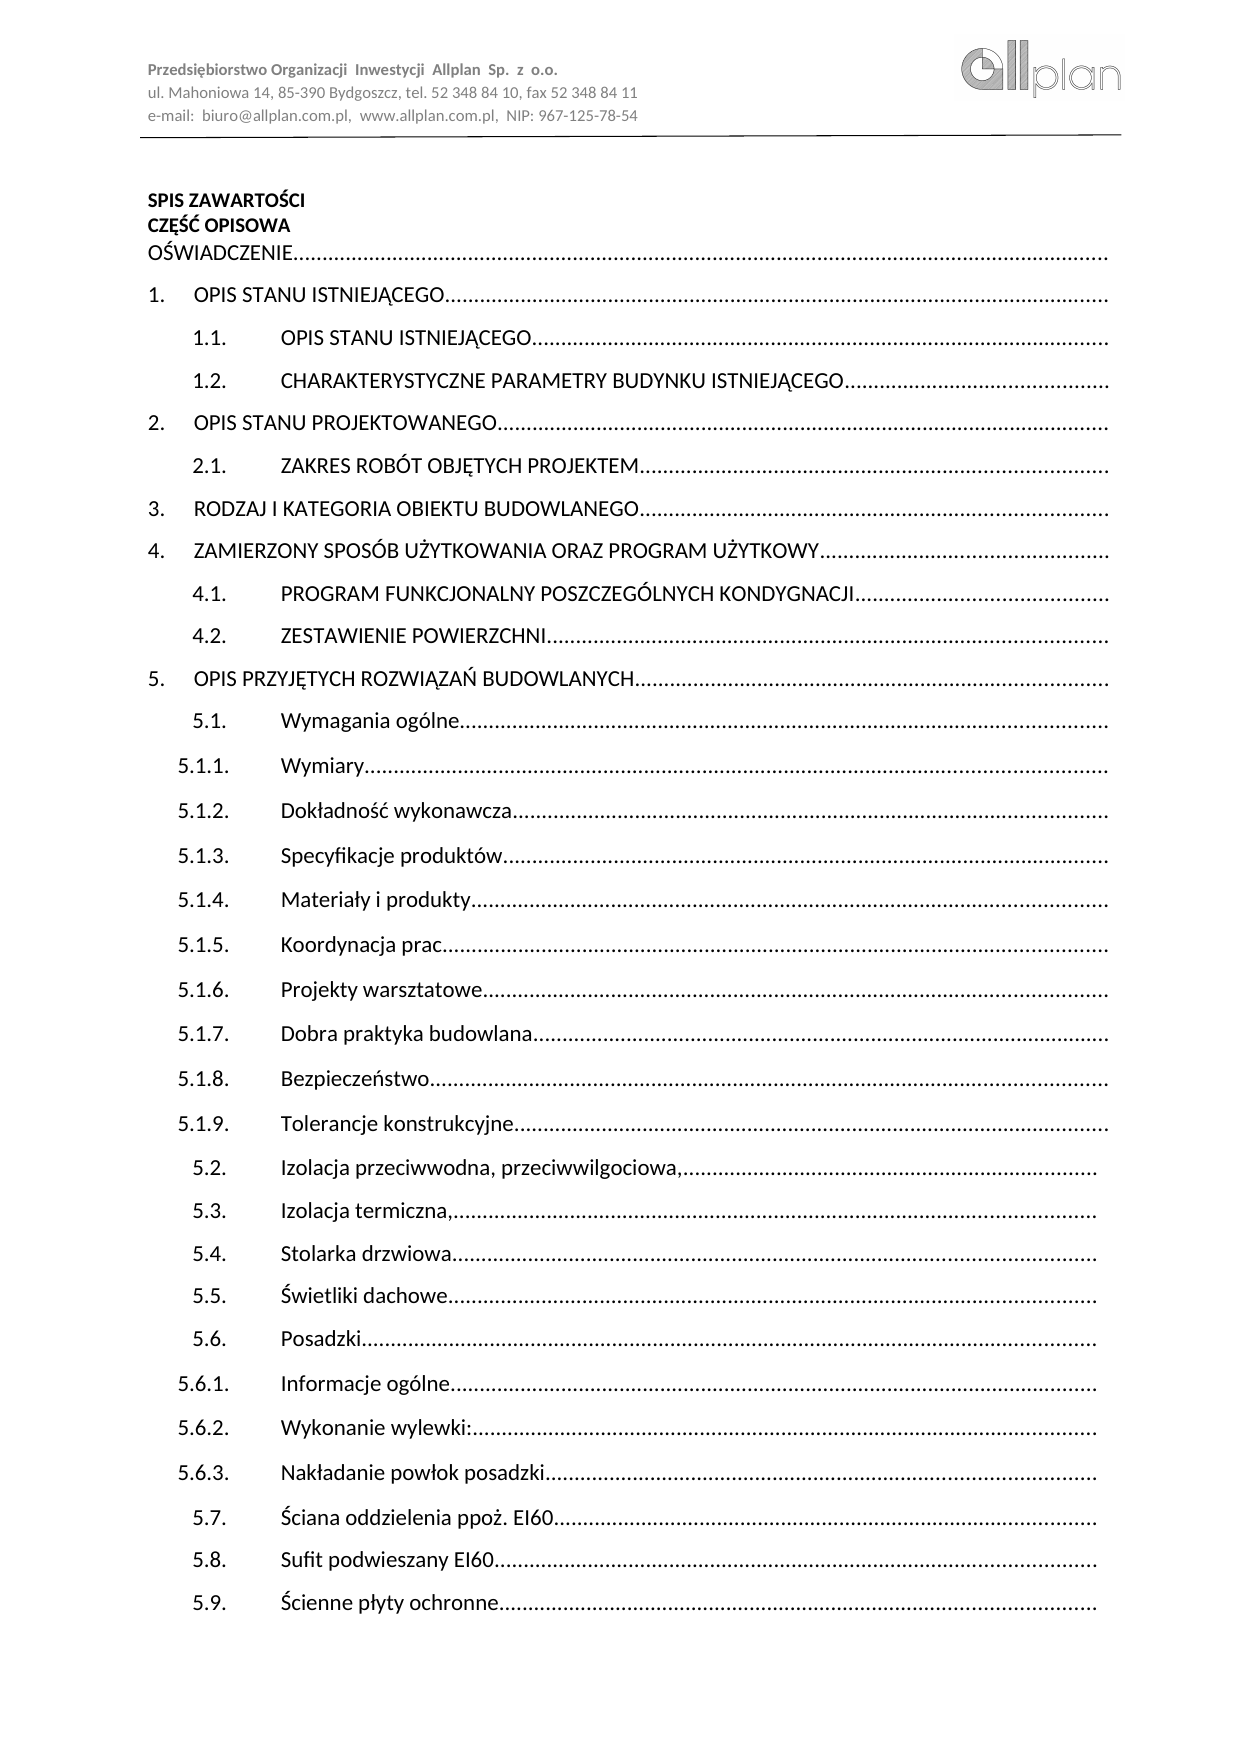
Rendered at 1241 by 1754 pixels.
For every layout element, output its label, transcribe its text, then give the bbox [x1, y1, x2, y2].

text CZĘŚĆ OPISOWA [148, 213, 1093, 238]
picture [953, 34, 1125, 101]
text 1.1. OPIS STANU ISTNIEJĄCEGO 6 [192, 323, 1093, 351]
text 5.1.4. Materiały i produkty 8 [177, 885, 1093, 913]
text 5.2. Izolacja przeciwwodna, przeciwwilgociowa, 10 [192, 1153, 1093, 1182]
text 5.6.3. Nakładanie powłok posadzki 15 [177, 1458, 1093, 1486]
text 5.1. Wymagania ogólne 7 [192, 707, 1093, 735]
text 5.9. Ścienne płyty ochronne 19 [192, 1588, 1093, 1616]
text 1.2. CHARAKTERYSTYCZNE PARAMETRY BUDYNKU ISTNIEJĄCEGO 6 [192, 366, 1093, 394]
text 5.3. Izolacja termiczna, 11 [192, 1196, 1093, 1224]
text 5.1.5. Koordynacja prac 8 [177, 930, 1093, 958]
text 5.1.1. Wymiary 7 [177, 751, 1093, 779]
text 5.1.8. Bezpieczeństwo 9 [177, 1064, 1093, 1092]
text OŚWIADCZENIE 5 [148, 238, 1093, 266]
text 5.6. Posadzki 14 [192, 1324, 1093, 1352]
text 5.8. Sufit podwieszany EI60 18 [192, 1545, 1093, 1573]
text 1. OPIS STANU ISTNIEJĄCEGO 6 [148, 281, 1093, 309]
text 2.1. ZAKRES ROBÓT OBJĘTYCH PROJEKTEM 6 [192, 451, 1093, 479]
text 5.1.6. Projekty warsztatowe 9 [177, 975, 1093, 1003]
text SPIS ZAWARTOŚCI [148, 187, 1093, 213]
text 4. ZAMIERZONY SPOSÓB UŻYTKOWANIA ORAZ PROGRAM UŻYTKOWY 7 [148, 536, 1093, 564]
text 5.5. Świetliki dachowe 14 [192, 1281, 1093, 1309]
text 3. RODZAJ I KATEGORIA OBIEKTU BUDOWLANEGO 7 [148, 494, 1093, 522]
text 5.1.3. Specyfikacje produktów 8 [177, 841, 1093, 869]
text 5.6.2. Wykonanie wylewki: 15 [177, 1413, 1093, 1441]
text 5.4. Stolarka drzwiowa 14 [192, 1239, 1093, 1267]
text 4.2. ZESTAWIENIE POWIERZCHNI 7 [192, 621, 1093, 649]
text 5.6.1. Informacje ogólne 15 [177, 1369, 1093, 1397]
text 5.1.9. Tolerancje konstrukcyjne 9 [177, 1109, 1093, 1137]
text 5. OPIS PRZYJĘTYCH ROZWIĄZAŃ BUDOWLANYCH 7 [148, 664, 1093, 692]
text 5.1.7. Dobra praktyka budowlana 9 [177, 1019, 1093, 1047]
text 5.1.2. Dokładność wykonawcza 8 [177, 796, 1093, 824]
text 4.1. PROGRAM FUNKCJONALNY POSZCZEGÓLNYCH KONDYGNACJI 7 [192, 579, 1093, 607]
text 5.7. Ściana oddzielenia ppoż. EI60 17 [192, 1503, 1093, 1531]
text 2. OPIS STANU PROJEKTOWANEGO 6 [148, 408, 1093, 436]
